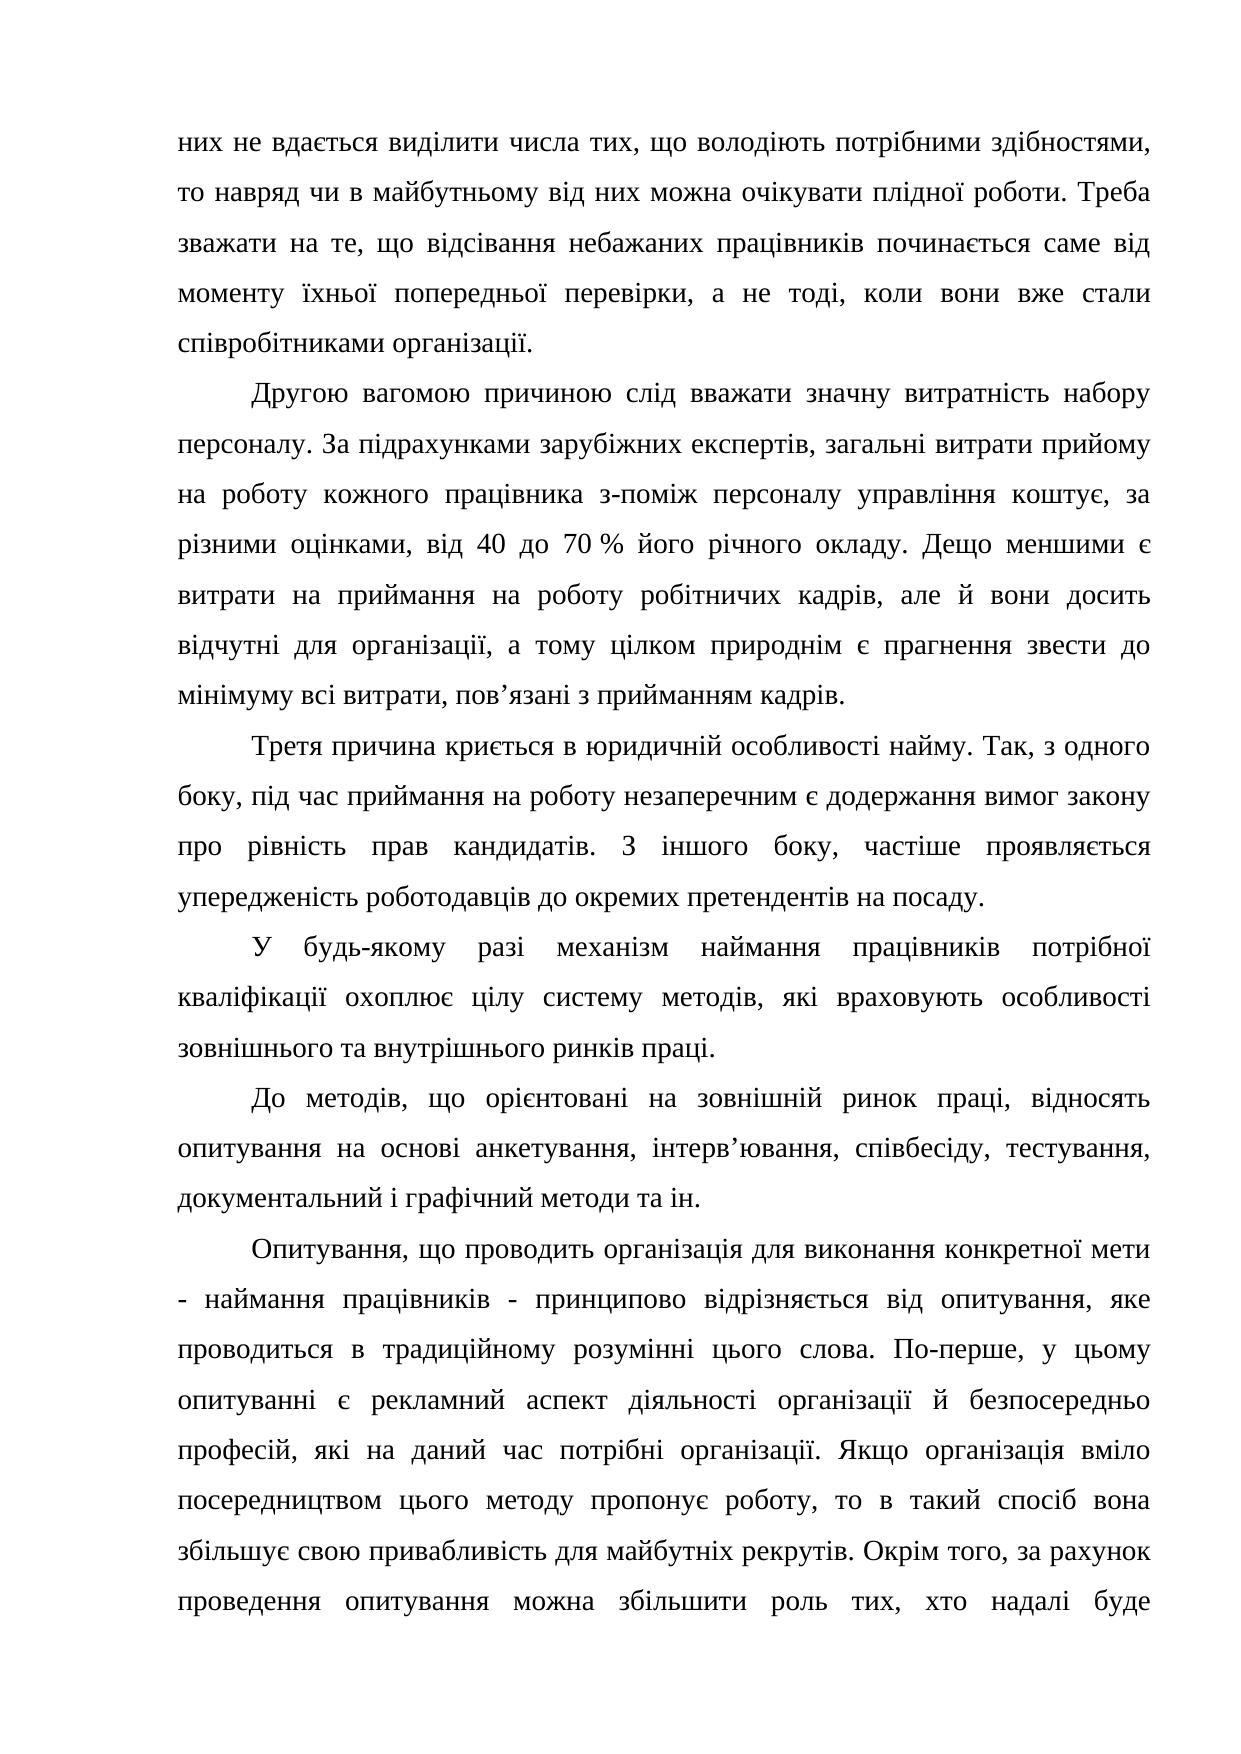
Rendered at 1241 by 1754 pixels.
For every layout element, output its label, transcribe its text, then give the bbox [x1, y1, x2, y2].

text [177, 124, 1152, 359]
text У будь-якому разі механізм наймання працівників потрібної кваліфікації охоплює цілу систему методів, які враховують особливості зовнішнього та внутрішнього ринків праці. [177, 929, 1152, 1063]
text До методів, що орієнтовані на зовнішній ринок праці, відносять опитування на основі анкетування, інтерв’ювання, співбесіду, тестування, документальний і графічний методи та ін. [177, 1080, 1152, 1214]
text Другою вагомою причиною слід вважати значну витратність набору персоналу. За підрахунками зарубіжних експертів, загальні витрати прийому на роботу кожного працівника з-поміж персоналу управління коштує, за різними оцінками, від 40 до 70 % його річного окладу. Дещо меншими є витрати на приймання на роботу робітничих кадрів, але й вони досить відчутні для організації, а тому цілком природнім є прагнення звести до мінімуму всі витрати, пов’язані з прийманням кадрів. [177, 376, 1152, 711]
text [177, 1231, 1152, 1617]
text Третя причина криється в юридичній особливості найму. Так, з одного боку, під час приймання на роботу незаперечним є додержання вимог закону про рівність прав кандидатів. З іншого боку, частіше проявляється упередженість роботодавців до окремих претендентів на посаду. [177, 728, 1152, 912]
